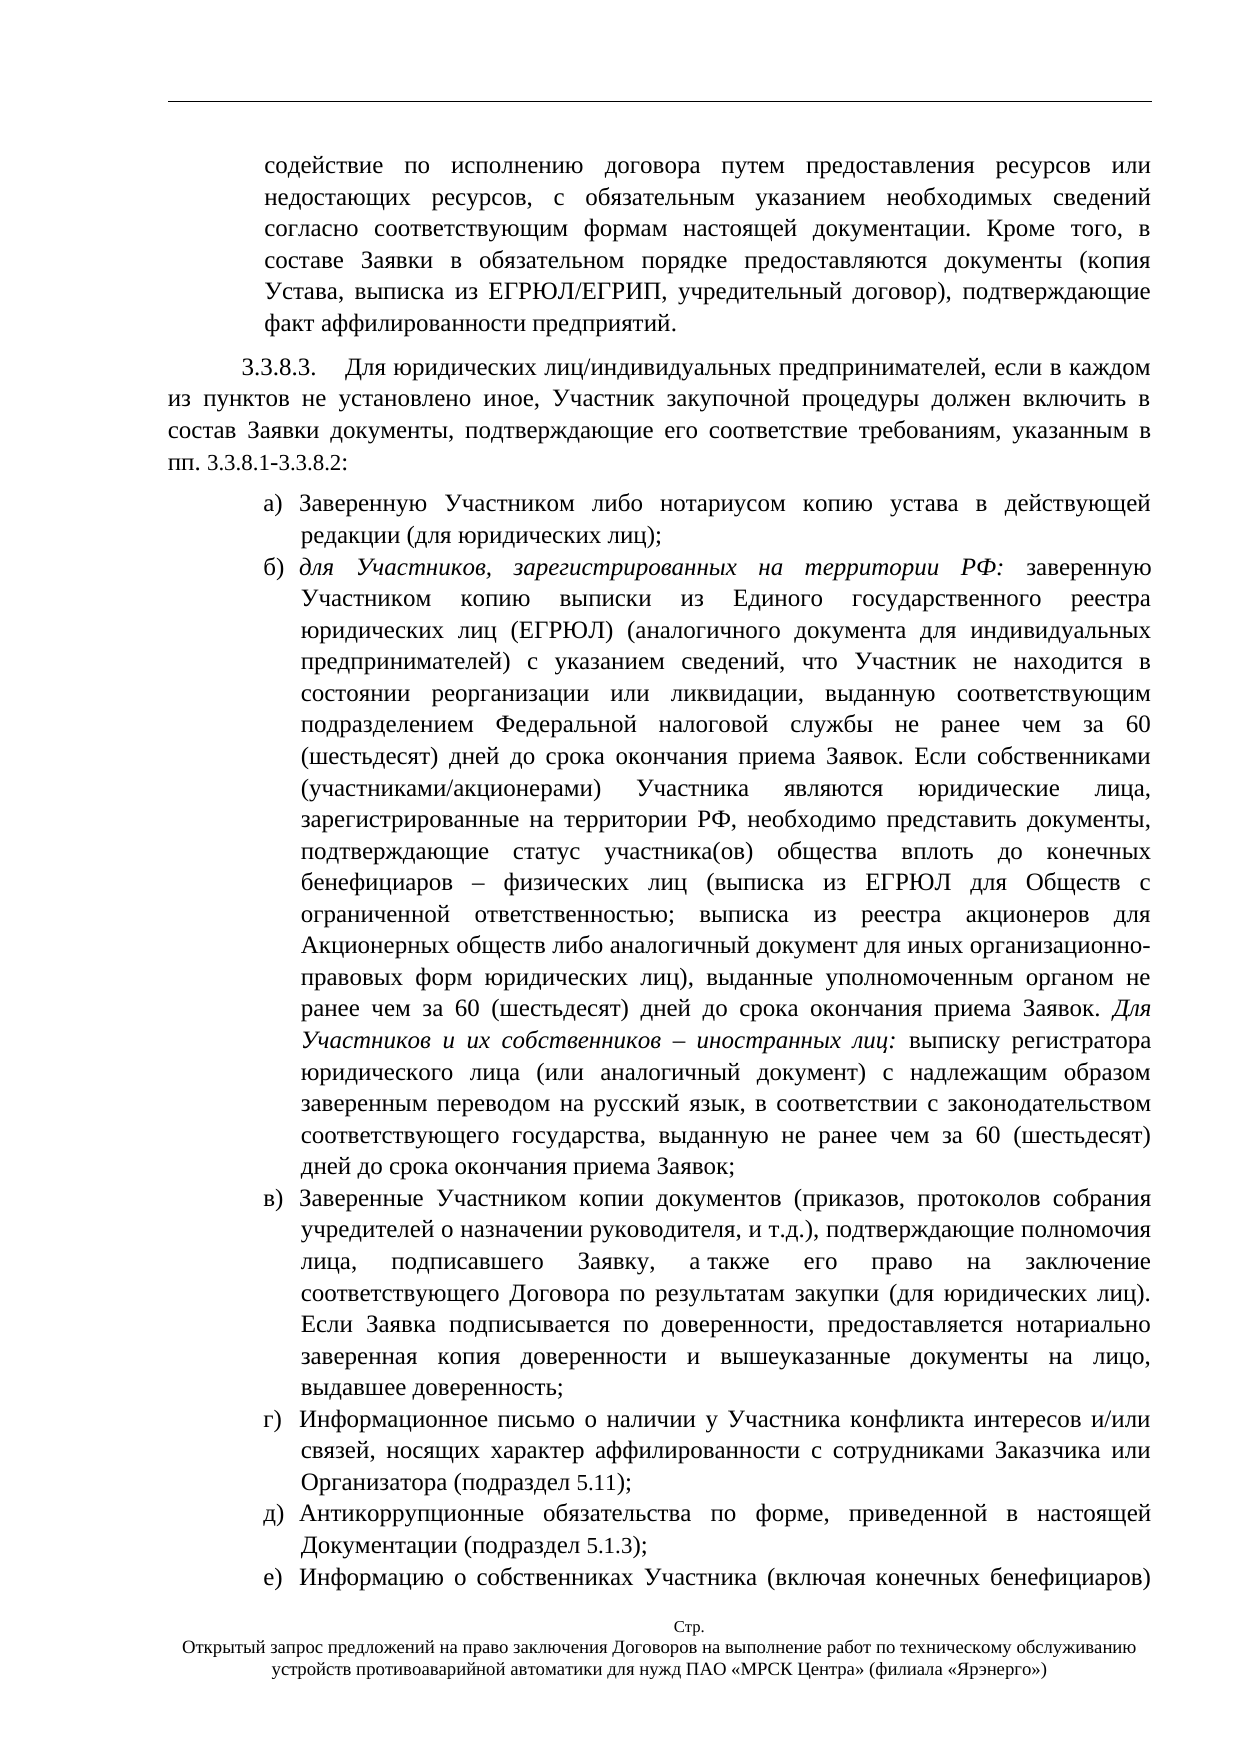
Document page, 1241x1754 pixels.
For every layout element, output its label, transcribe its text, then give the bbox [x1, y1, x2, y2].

list для Участников, зарегистрированных на территории РФ: заверенную Участником копию выписки из Единого государственного реестра юридических лиц (ЕГРЮЛ) (аналогичного документа для индивидуальных предпринимателей) с указанием сведений, что Участник не находится в состоянии реорганизации или ликвидации, выданную соответствующим подразделением Федеральной налоговой службы не ранее чем за 60 (шестьдесят) дней до срока окончания приема Заявок. Если собственниками (участниками/акционерами) Участника являются юридические лица, зарегистрированные на территории РФ, необходимо представить документы, подтверждающие статус участника(ов) общества вплоть до конечных бенефициаров – физических лиц (выписка из ЕГРЮЛ для Обществ с ограниченной ответственностью; выписка из реестра акционеров для Акционерных обществ либо аналогичный документ для иных организационно-правовых форм юридических лиц), выданные уполномоченным органом не ранее чем за 60 (шестьдесят) дней до срока окончания приема Заявок. Для Участников и их собственников – иностранных лиц: выписку регистратора юридического лица (или аналогичный документ) с надлежащим образом заверенным переводом на русский язык, в соответствии с законодательством соответствующего государства, выданную не ранее чем за 60 (шестьдесят) дней до срока окончания приема Заявок; [263, 552, 1152, 1180]
list Антикоррупционные обязательства по форме, приведенной в настоящей Документации (подраздел 5.1.3); [263, 1498, 1152, 1559]
list Заверенную Участником либо нотариусом копию устава в действующей редакции (для юридических лиц); [263, 488, 1152, 549]
list Информационное письмо о наличии у Участника конфликта интересов и/или связей, носящих характер аффилированности с сотрудниками Заказчика или Организатора (подраздел 5.11); [263, 1404, 1152, 1496]
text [264, 150, 1152, 337]
list Заверенные Участником копии документов (приказов, протоколов собрания учредителей о назначении руководителя, и т.д.), подтверждающие полномочия лица, подписавшего Заявку, а также его право на заключение соответствующего Договора по результатам закупки (для юридических лиц). Если Заявка подписывается по доверенности, предоставляется нотариально заверенная копия доверенности и вышеуказанные документы на лицо, выдавшее доверенность; [263, 1183, 1152, 1401]
list Для юридических лиц/индивидуальных предпринимателей, если в каждом из пунктов не установлено иное, Участник закупочной процедуры должен включить в состав Заявки документы, подтверждающие его соответствие требованиям, указанным в пп. 3.3.8.1-3.3.8.2: [168, 352, 1152, 475]
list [263, 1562, 1152, 1590]
